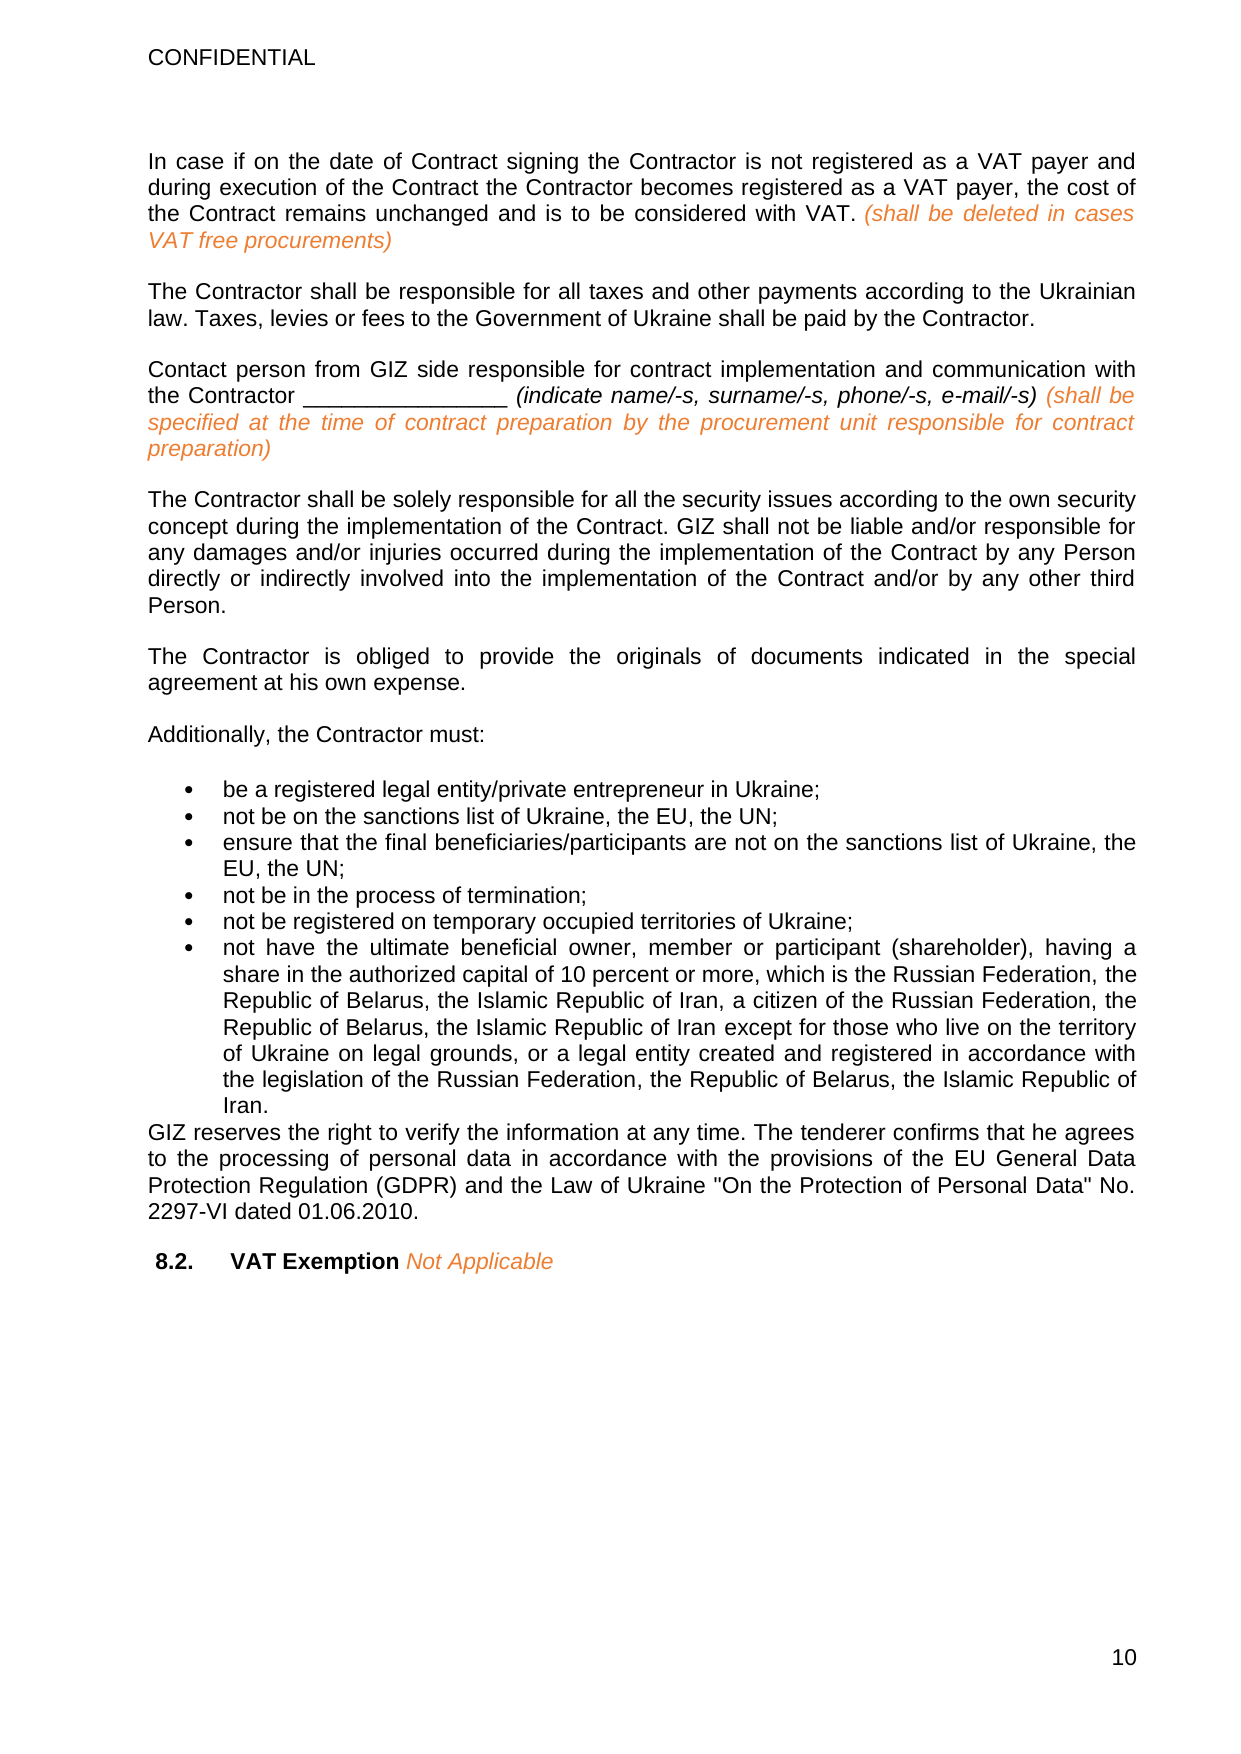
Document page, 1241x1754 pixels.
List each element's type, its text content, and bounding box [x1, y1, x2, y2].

text In case if on the date of Contract signing the Contractor is not registered as a VAT payer and during execution of the Contract the Contractor becomes registered as a VAT payer, the cost of the Contract remains unchanged and is to be considered with VAT. (shall be deleted in cases VAT free procurements) [148, 148, 1137, 253]
text The Contractor shall be solely responsible for all the security issues according to the own security concept during the implementation of the Contract. GIZ shall not be liable and/or responsible for any damages and/or injuries occurred during the implementation of the Contract by any Person directly or indirectly involved into the implementation of the Contract and/or by any other third Person. [148, 486, 1137, 618]
list Additionally, the Contractor must: [148, 721, 1137, 747]
list not be on the sanctions list of Ukraine, the EU, the UN; [185, 803, 1137, 829]
text The Contractor shall be responsible for all taxes and other payments according to the Ukrainian law. Taxes, levies or fees to the Government of Ukraine shall be paid by the Contractor. [148, 278, 1137, 331]
text The Contractor is obliged to provide the originals of documents indicated in the special agreement at his own expense. [148, 643, 1137, 696]
list not have the ultimate beneficial owner, member or participant (shareholder), having a share in the authorized capital of 10 percent or more, which is the Russian Federation, the Republic of Belarus, the Islamic Republic of Iran, a citizen of the Russian Federation, the Republic of Belarus, the Islamic Republic of Iran except for those who live on the territory of Ukraine on legal grounds, or a legal entity created and registered in accordance with the legislation of the Russian Federation, the Republic of Belarus, the Islamic Republic of Iran. [185, 934, 1137, 1119]
list ensure that the final beneficiaries/participants are not on the sanctions list of Ukraine, the EU, the UN; [185, 829, 1137, 882]
list be a registered legal entity/private entrepreneur in Ukraine; [185, 776, 1137, 803]
text Contact person from GIZ side responsible for contract implementation and communication with the Contractor ________________ (indicate name/-s, surname/-s, phone/-s, e-mail/-s) (shall be specified at the time of contract preparation by the procurement unit responsible for contract preparation) [148, 356, 1137, 461]
list not be in the process of termination; [185, 882, 1137, 908]
list VAT Exemption Not Applicable [155, 1249, 1137, 1274]
text GIZ reserves the right to verify the information at any time. The tenderer confirms that he agrees to the processing of personal data in accordance with the provisions of the EU General Data Protection Regulation (GDPR) and the Law of Ukraine "On the Protection of Personal Data" No. 2297-VI dated 01.06.2010. [148, 1119, 1137, 1224]
list not be registered on temporary occupied territories of Ukraine; [185, 908, 1137, 934]
